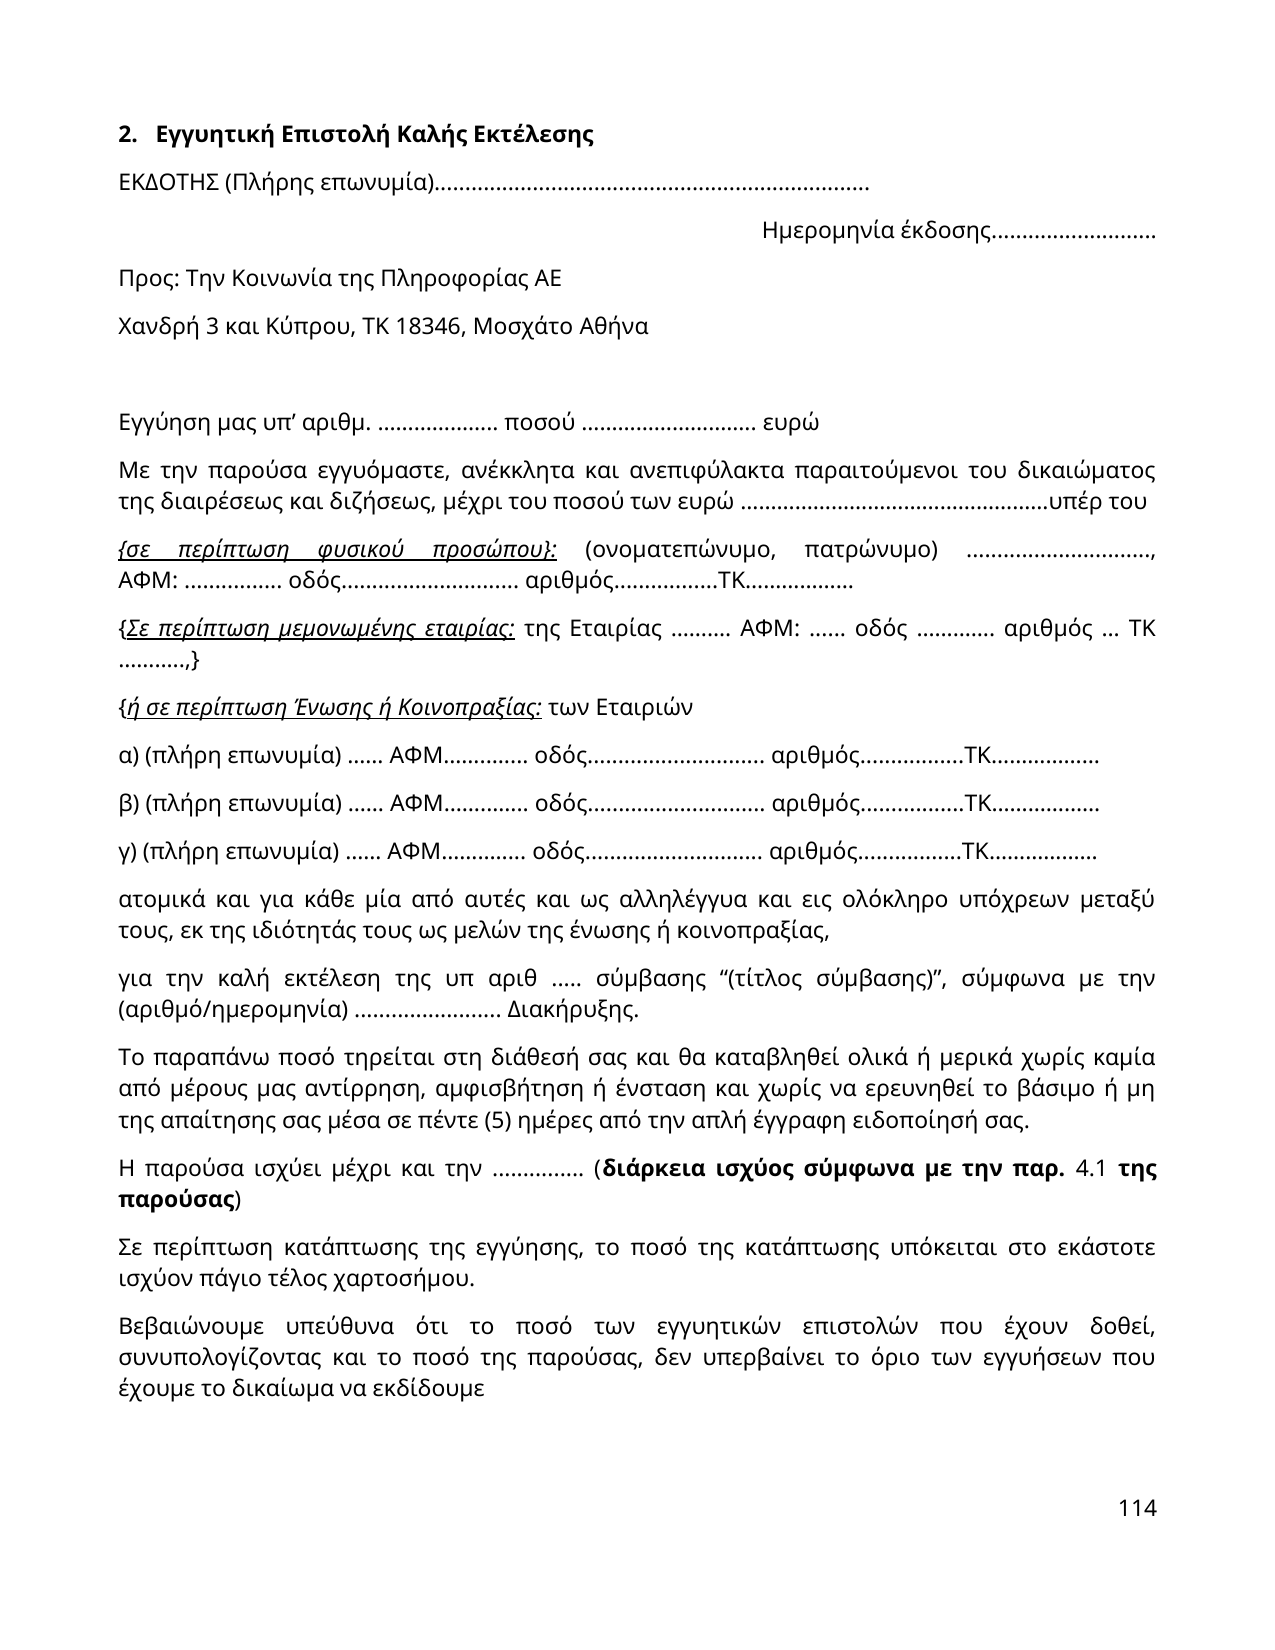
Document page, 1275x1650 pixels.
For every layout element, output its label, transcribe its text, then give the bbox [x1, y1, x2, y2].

subtitle Εγγυητική Επιστολή Καλής Εκτέλεσης [118, 118, 1157, 149]
text ΕΚΔΟΤΗΣ (Πλήρης επωνυμία)....................................................................... [118, 166, 1157, 197]
text Το παραπάνω ποσό τηρείται στη διάθεσή σας και θα καταβληθεί ολικά ή μερικά χωρίς καμία από μέρους μας αντίρρηση, αμφισβήτηση ή ένσταση και χωρίς να ερευνηθεί το βάσιμο ή μη της απαίτησης σας μέσα σε πέντε (5) ημέρες από την απλή έγγραφη ειδοποίησή σας. [118, 1041, 1157, 1135]
text Βεβαιώνουμε υπεύθυνα ότι το ποσό των εγγυητικών επιστολών που έχουν δοθεί, συνυπολογίζοντας και το ποσό της παρούσας, δεν υπερβαίνει το όριο των εγγυήσεων που έχουμε το δικαίωμα να εκδίδουμε [118, 1310, 1157, 1403]
text Ημερομηνία έκδοσης........................... [118, 214, 1157, 245]
text Με την παρούσα εγγυόμαστε, ανέκκλητα και ανεπιφύλακτα παραιτούμενοι του δικαιώματος της διαιρέσεως και διζήσεως, μέχρι του ποσού των ευρώ ……………………………………………υπέρ του [118, 453, 1157, 516]
text {σε περίπτωση φυσικού προσώπου}: (ονοματεπώνυμο, πατρώνυμο) .............................., ΑΦΜ: ................ οδός............................. αριθμός.................ΤΚ……………… [118, 533, 1157, 595]
text β) (πλήρη επωνυμία) …… ΑΦΜ…….….... οδός............................. αριθμός.................ΤΚ……………… [118, 787, 1157, 818]
text {ή σε περίπτωση Ένωσης ή Κοινοπραξίας: των Εταιριών [118, 691, 1157, 722]
text για την καλή εκτέλεση της υπ αριθ ..... σύμβασης “(τίτλος σύμβασης)”, σύμφωνα με την (αριθμό/ημερομηνία) ........................ Διακήρυξης. [118, 962, 1157, 1024]
text Χανδρή 3 και Κύπρου, ΤΚ 18346, Μοσχάτο Αθήνα [118, 310, 1157, 341]
text ατομικά και για κάθε μία από αυτές και ως αλληλέγγυα και εις ολόκληρο υπόχρεων μεταξύ τους, εκ της ιδιότητάς τους ως μελών της ένωσης ή κοινοπραξίας, [118, 883, 1157, 945]
text Η παρούσα ισχύει μέχρι και την ............... (διάρκεια ισχύος σύμφωνα με την παρ. 4.1 της παρούσας) [118, 1151, 1157, 1214]
text Εγγύηση μας υπ’ αριθμ. ……………….. ποσού ………………….……. ευρώ [118, 406, 1157, 437]
text {Σε περίπτωση μεμονωμένης εταιρίας: της Εταιρίας ………. ΑΦΜ: ...... οδός …………. αριθμός … ΤΚ ………..,} [118, 612, 1157, 674]
text α) (πλήρη επωνυμία) …… ΑΦΜ…….….... οδός............................. αριθμός.................ΤΚ……………… [118, 739, 1157, 770]
text Σε περίπτωση κατάπτωσης της εγγύησης, το ποσό της κατάπτωσης υπόκειται στο εκάστοτε ισχύον πάγιο τέλος χαρτοσήμου. [118, 1231, 1157, 1293]
text γ) (πλήρη επωνυμία) …… ΑΦΜ…….….... οδός............................. αριθμός.................ΤΚ……………… [118, 835, 1157, 866]
text Προς: Την Κοινωνία της Πληροφορίας ΑΕ [118, 262, 1157, 293]
